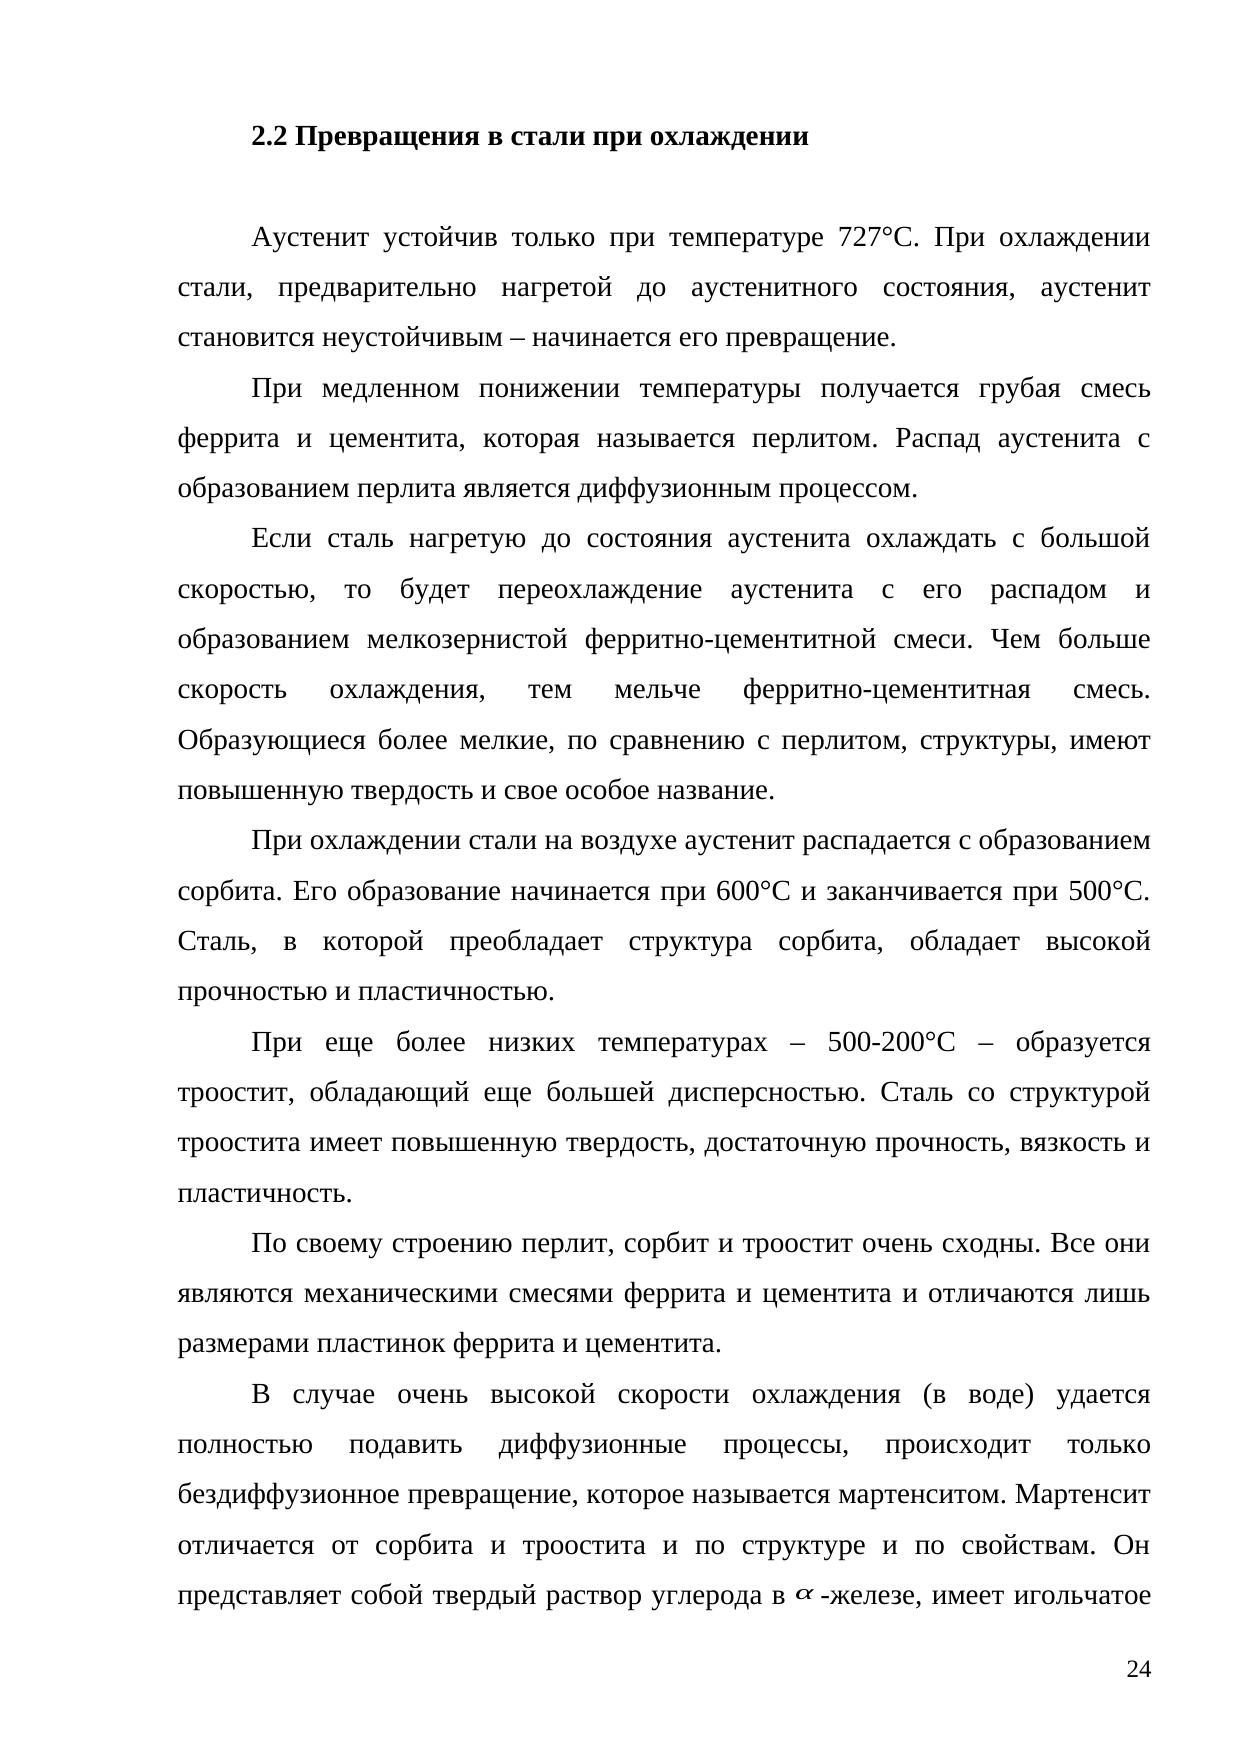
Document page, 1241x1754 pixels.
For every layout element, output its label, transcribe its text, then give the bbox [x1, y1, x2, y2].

text 2.2 Превращения в стали при охлаждении [177, 118, 1152, 152]
text При медленном понижении температуры получается грубая смесь феррита и цементита, которая называется перлитом. Распад аустенита с образованием перлита является диффузионным процессом. [177, 370, 1152, 504]
text По своему строению перлит, сорбит и троостит очень сходны. Все они являются механическими смесями феррита и цементита и отличаются лишь размерами пластинок феррита и цементита. [177, 1225, 1152, 1359]
text При еще более низких температурах – 500-200°С – образуется троостит, обладающий еще большей дисперсностью. Сталь со структурой троостита имеет повышенную твердость, достаточную прочность, вязкость и пластичность. [177, 1024, 1152, 1208]
text При охлаждении стали на воздухе аустенит распадается с образованием сорбита. Его образование начинается при 600°С и заканчивается при 500°С. Сталь, в которой преобладает структура сорбита, обладает высокой прочностью и пластичностью. [177, 822, 1152, 1007]
text Если сталь нагретую до состояния аустенита охлаждать с большой скоростью, то будет переохлаждение аустенита с его распадом и образованием мелкозернистой ферритно-цементитной смеси. Чем больше скорость охлаждения, тем мельче ферритно-цементитная смесь. Образующиеся более мелкие, по сравнению с перлитом, структуры, имеют повышенную твердость и свое особое название. [177, 521, 1152, 806]
text Аустенит устойчив только при температуре 727°С. При охлаждении стали, предварительно нагретой до аустенитного состояния, аустенит становится неустойчивым – начинается его превращение. [177, 219, 1152, 353]
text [177, 1376, 1152, 1611]
